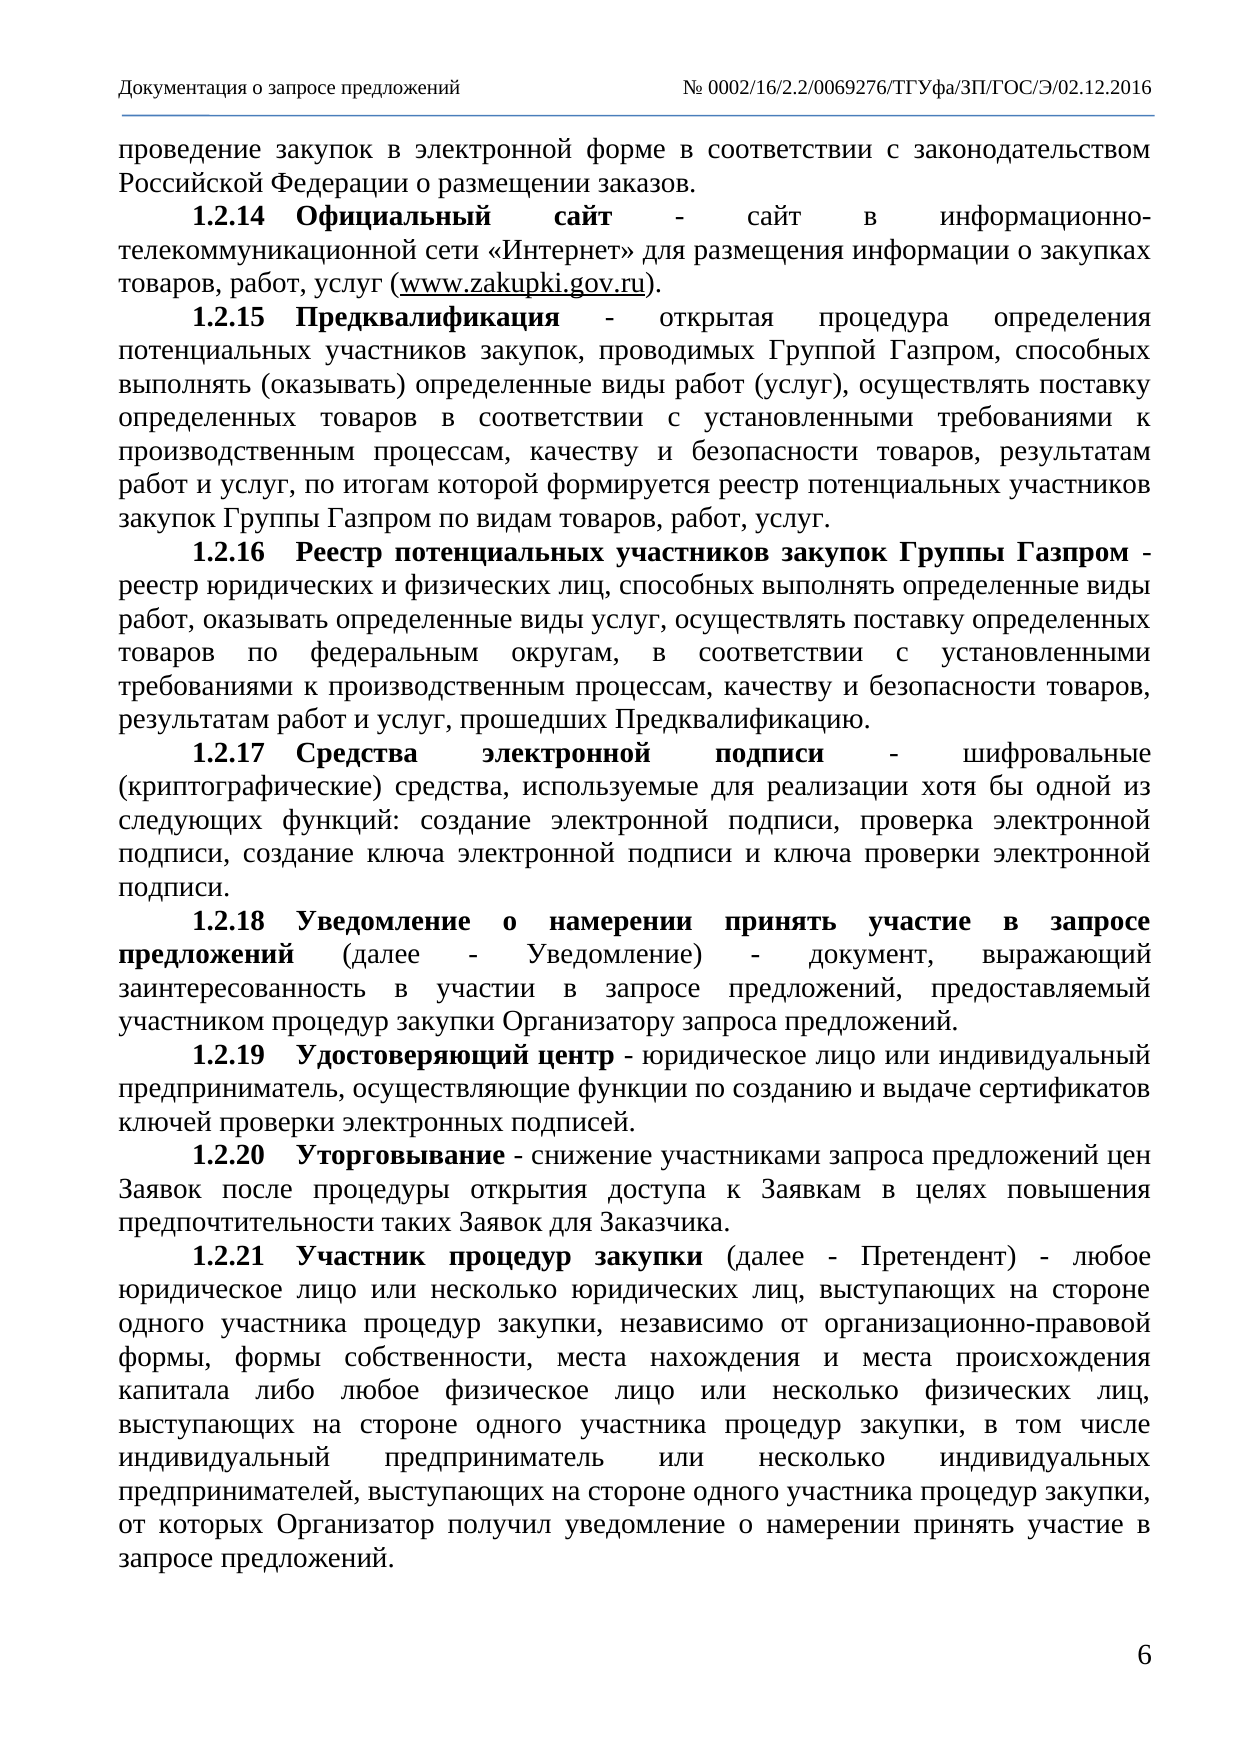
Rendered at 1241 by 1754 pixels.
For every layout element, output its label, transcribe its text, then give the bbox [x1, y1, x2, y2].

list Средства электронной подписи - шифровальные (криптографические) средства, используемые для реализации хотя бы одной из следующих функций: создание электронной подписи, проверка электронной подписи, создание ключа электронной подписи и ключа проверки электронной подписи. [118, 735, 1152, 903]
list Предквалификация - открытая процедура определения потенциальных участников закупок, проводимых Группой Газпром, способных выполнять (оказывать) определенные виды работ (услуг), осуществлять поставку определенных товаров в соответствии с установленными требованиями к производственным процессам, качеству и безопасности товаров, результатам работ и услуг, по итогам которой формируется реестр потенциальных участников закупок Группы Газпром по видам товаров, работ, услуг. [118, 299, 1152, 534]
list Удостоверяющий центр - юридическое лицо или индивидуальный предприниматель, осуществляющие функции по созданию и выдаче сертификатов ключей проверки электронных подписей. [118, 1037, 1152, 1137]
list Официальный сайт - сайт в информационно-телекоммуникационной сети «Интернет» для размещения информации о закупках товаров, работ, услуг (www.zakupki.gov.ru). [118, 198, 1152, 299]
list Реестр потенциальных участников закупок Группы Газпром - реестр юридических и физических лиц, способных выполнять определенные виды работ, оказывать определенные виды услуг, осуществлять поставку определенных товаров по федеральным округам, в соответствии с установленными требованиями к производственным процессам, качеству и безопасности товаров, результатам работ и услуг, прошедших Предквалификацию. [118, 534, 1152, 735]
list Уторговывание - снижение участниками запроса предложений цен Заявок после процедуры открытия доступа к Заявкам в целях повышения предпочтительности таких Заявок для Заказчика. [118, 1137, 1152, 1238]
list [118, 131, 1152, 198]
list Участник процедур закупки (далее - Претендент) - любое юридическое лицо или несколько юридических лиц, выступающих на стороне одного участника процедур закупки, независимо от организационно-правовой формы, формы собственности, места нахождения и места происхождения капитала либо любое физическое лицо или несколько физических лиц, выступающих на стороне одного участника процедур закупки, в том числе индивидуальный предприниматель или несколько индивидуальных предпринимателей, выступающих на стороне одного участника процедур закупки, от которых Организатор получил уведомление о намерении принять участие в запросе предложений. [118, 1238, 1152, 1573]
list Уведомление о намерении принять участие в запросе предложений (далее - Уведомление) - документ, выражающий заинтересованность в участии в запросе предложений, предоставляемый участником процедур закупки Организатору запроса предложений. [118, 903, 1152, 1037]
